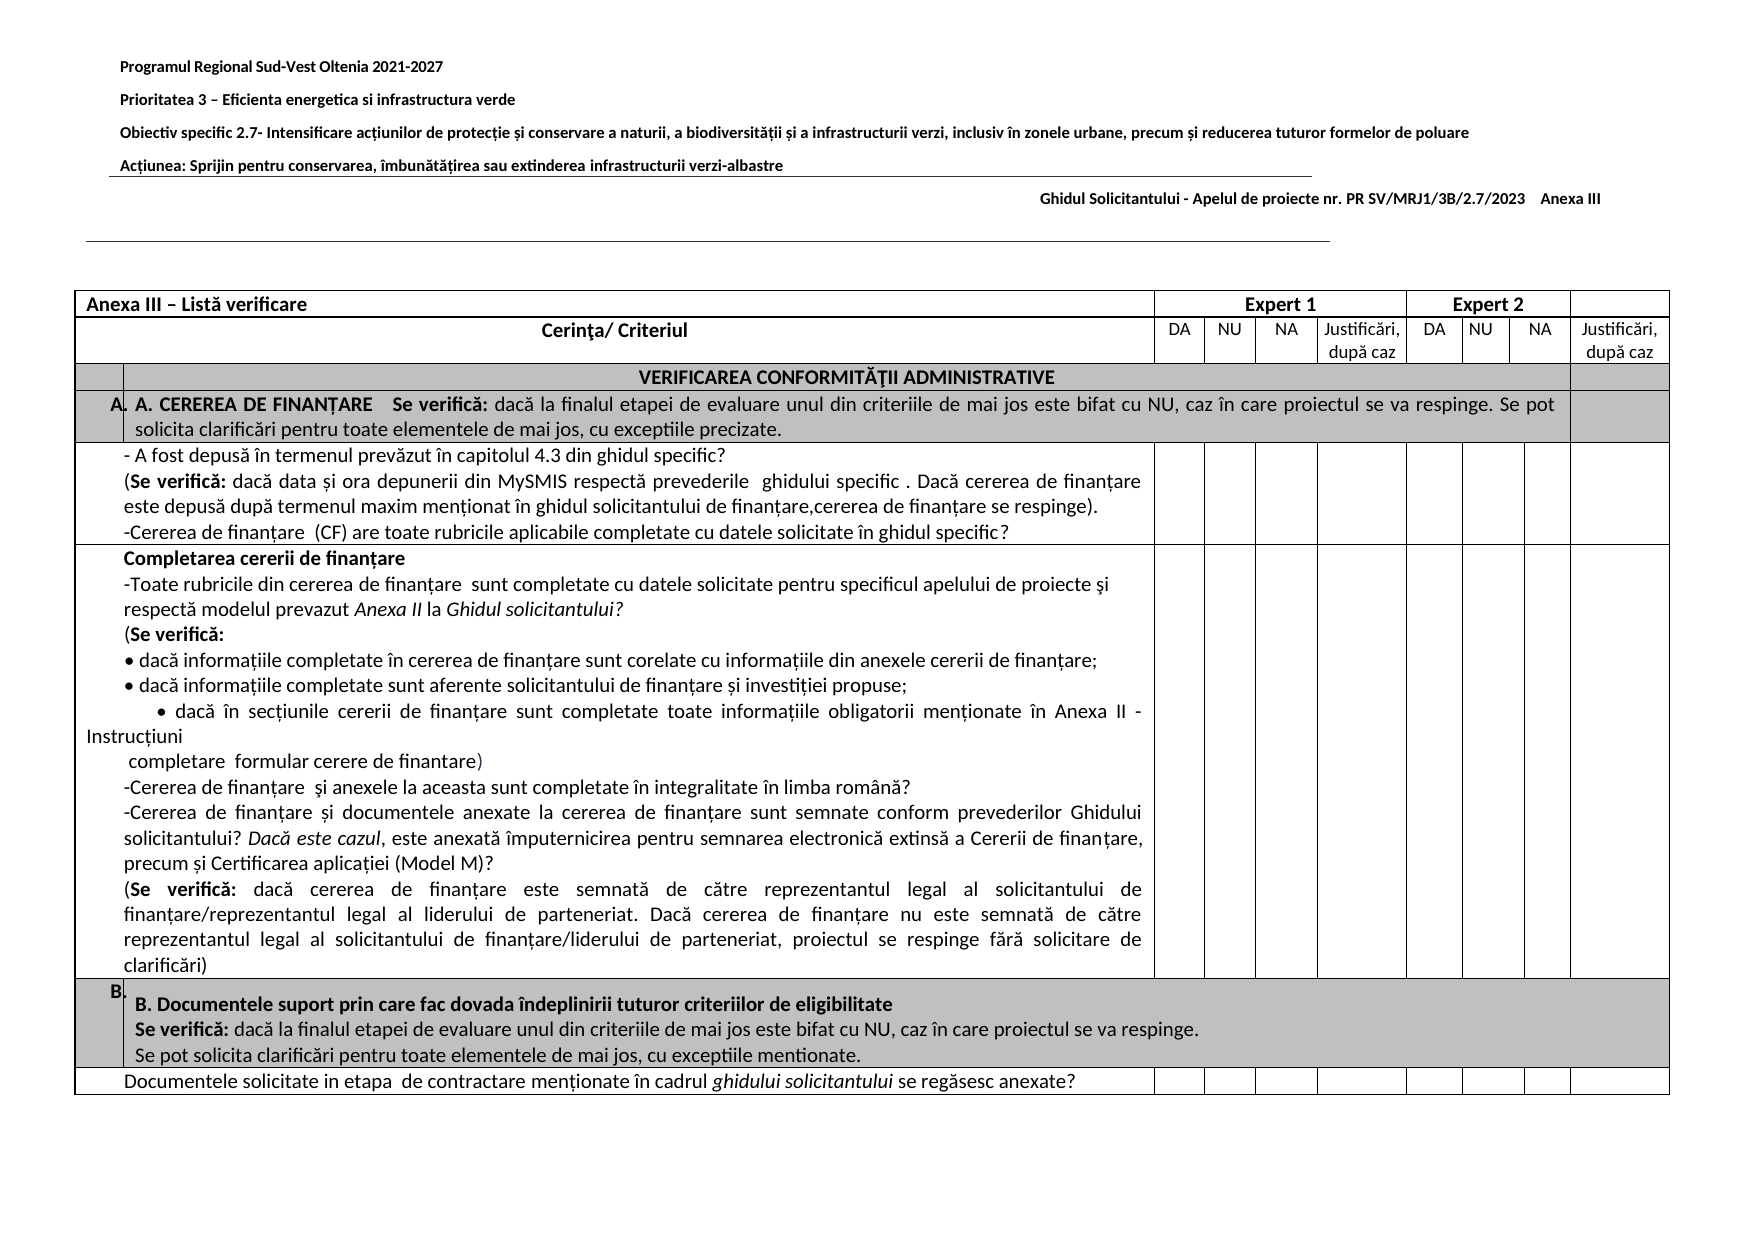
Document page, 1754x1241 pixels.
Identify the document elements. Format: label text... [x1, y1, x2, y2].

table_cell NA [1510, 318, 1570, 363]
table_cell [1571, 443, 1669, 544]
table_cell [1525, 443, 1570, 544]
table_cell [1463, 545, 1524, 977]
table_cell [1318, 443, 1406, 544]
table_cell DA [1155, 318, 1204, 363]
table_cell [1205, 545, 1255, 977]
table_cell [1407, 1068, 1462, 1094]
table_cell [1463, 1068, 1524, 1094]
table_cell [1318, 1068, 1406, 1094]
table_cell [1407, 443, 1462, 544]
table_cell Documentele solicitate in etapa de contractare menționate în cadrul ghidului solicitantului se regăsesc anexate? [76, 1068, 1154, 1094]
table_cell A. CEREREA DE FINANŢARE Se verifică: dacă la finalul etapei de evaluare unul din criteriile de mai jos este bifat cu NU, caz în care proiectul se va respinge. Se pot solicita clarificări pentru toate elementele de mai jos, cu exceptiile precizate. [124, 391, 1570, 442]
table_cell [76, 979, 123, 1067]
table_cell [1256, 443, 1317, 544]
table_cell [76, 364, 123, 390]
table_cell [1407, 545, 1462, 977]
table_cell [76, 391, 123, 442]
table_header [1571, 291, 1669, 316]
table_cell [1571, 545, 1669, 977]
table_header Expert 1 [1155, 291, 1406, 316]
table_cell [1205, 443, 1255, 544]
table_cell VERIFICAREA CONFORMITĂŢII ADMINISTRATIVE [124, 364, 1570, 390]
table_cell B. Documentele suport prin care fac dovada îndeplinirii tuturor criteriilor de eligibilitate Se verifică: dacă la finalul etapei de evaluare unul din criteriile de mai jos este bifat cu NU, caz în care proiectul se va respinge. Se pot solicita clarificări pentru toate elementele de mai jos, cu exceptiile mentionate. [124, 979, 1669, 1067]
table_cell [1571, 391, 1669, 442]
table_cell [1525, 545, 1570, 977]
table_cell [1571, 1068, 1669, 1094]
table_cell NA [1256, 318, 1317, 363]
table_cell Justificări, după caz [1318, 318, 1406, 363]
table_cell [1525, 1068, 1570, 1094]
table_cell [1256, 1068, 1317, 1094]
table_header Expert 2 [1407, 291, 1570, 316]
table_cell [1155, 545, 1204, 977]
table_cell [1205, 1068, 1255, 1094]
table_cell NU [1205, 318, 1255, 363]
table_header Anexa III – Listă verificare [76, 291, 1154, 316]
table_cell [1256, 545, 1317, 977]
table_cell - A fost depusă în termenul prevăzut în capitolul 4.3 din ghidul specific? (Se verifică: dacă data și ora depunerii din MySMIS respectă prevederile ghidului specific . Dacă cererea de finanțare este depusă după termenul maxim menționat în ghidul solicitantului de finanțare,cererea de finanțare se respinge). -Cererea de finanțare (CF) are toate rubricile aplicabile completate cu datele solicitate în ghidul specific? [76, 443, 1154, 544]
table_cell DA [1407, 318, 1462, 363]
table_cell Completarea cererii de finanțare -Toate rubricile din cererea de finanțare sunt completate cu datele solicitate pentru specificul apelului de proiecte şi respectă modelul prevazut Anexa II la Ghidul solicitantului? (Se verifică: • dacă informațiile completate în cererea de finanțare sunt corelate cu informațiile din anexele cererii de finanțare; • dacă informațiile completate sunt aferente solicitantului de finanțare și investiției propuse; • dacă în secțiunile cererii de finanțare sunt completate toate informațiile obligatorii menționate în Anexa II - Instrucțiuni completare formular cerere de finantare) -Cererea de finanţare şi anexele la aceasta sunt completate în integralitate în limba română? -Cererea de finanţare şi documentele anexate la cererea de finanțare sunt semnate conform prevederilor Ghidului solicitantului? Dacă este cazul, este anexată împuternicirea pentru semnarea electronică extinsă a Cererii de finanţare, precum și Certificarea aplicaţiei (Model M)? (Se verifică: dacă cererea de finanțare este semnată de către reprezentantul legal al solicitantului de finanțare/reprezentantul legal al liderului de parteneriat. Dacă cererea de finanțare nu este semnată de către reprezentantul legal al solicitantului de finanțare/liderului de parteneriat, proiectul se respinge fără solicitare de clarificări) [76, 545, 1154, 977]
table_cell [1571, 364, 1669, 390]
table_cell [1463, 443, 1524, 544]
table_cell Cerinţa/ Criteriul [76, 318, 1154, 363]
table_cell [1155, 1068, 1204, 1094]
table_cell Justificări, după caz [1571, 318, 1669, 363]
table_cell [1155, 443, 1204, 544]
table_cell [1318, 545, 1406, 977]
table_cell NU [1463, 318, 1509, 363]
